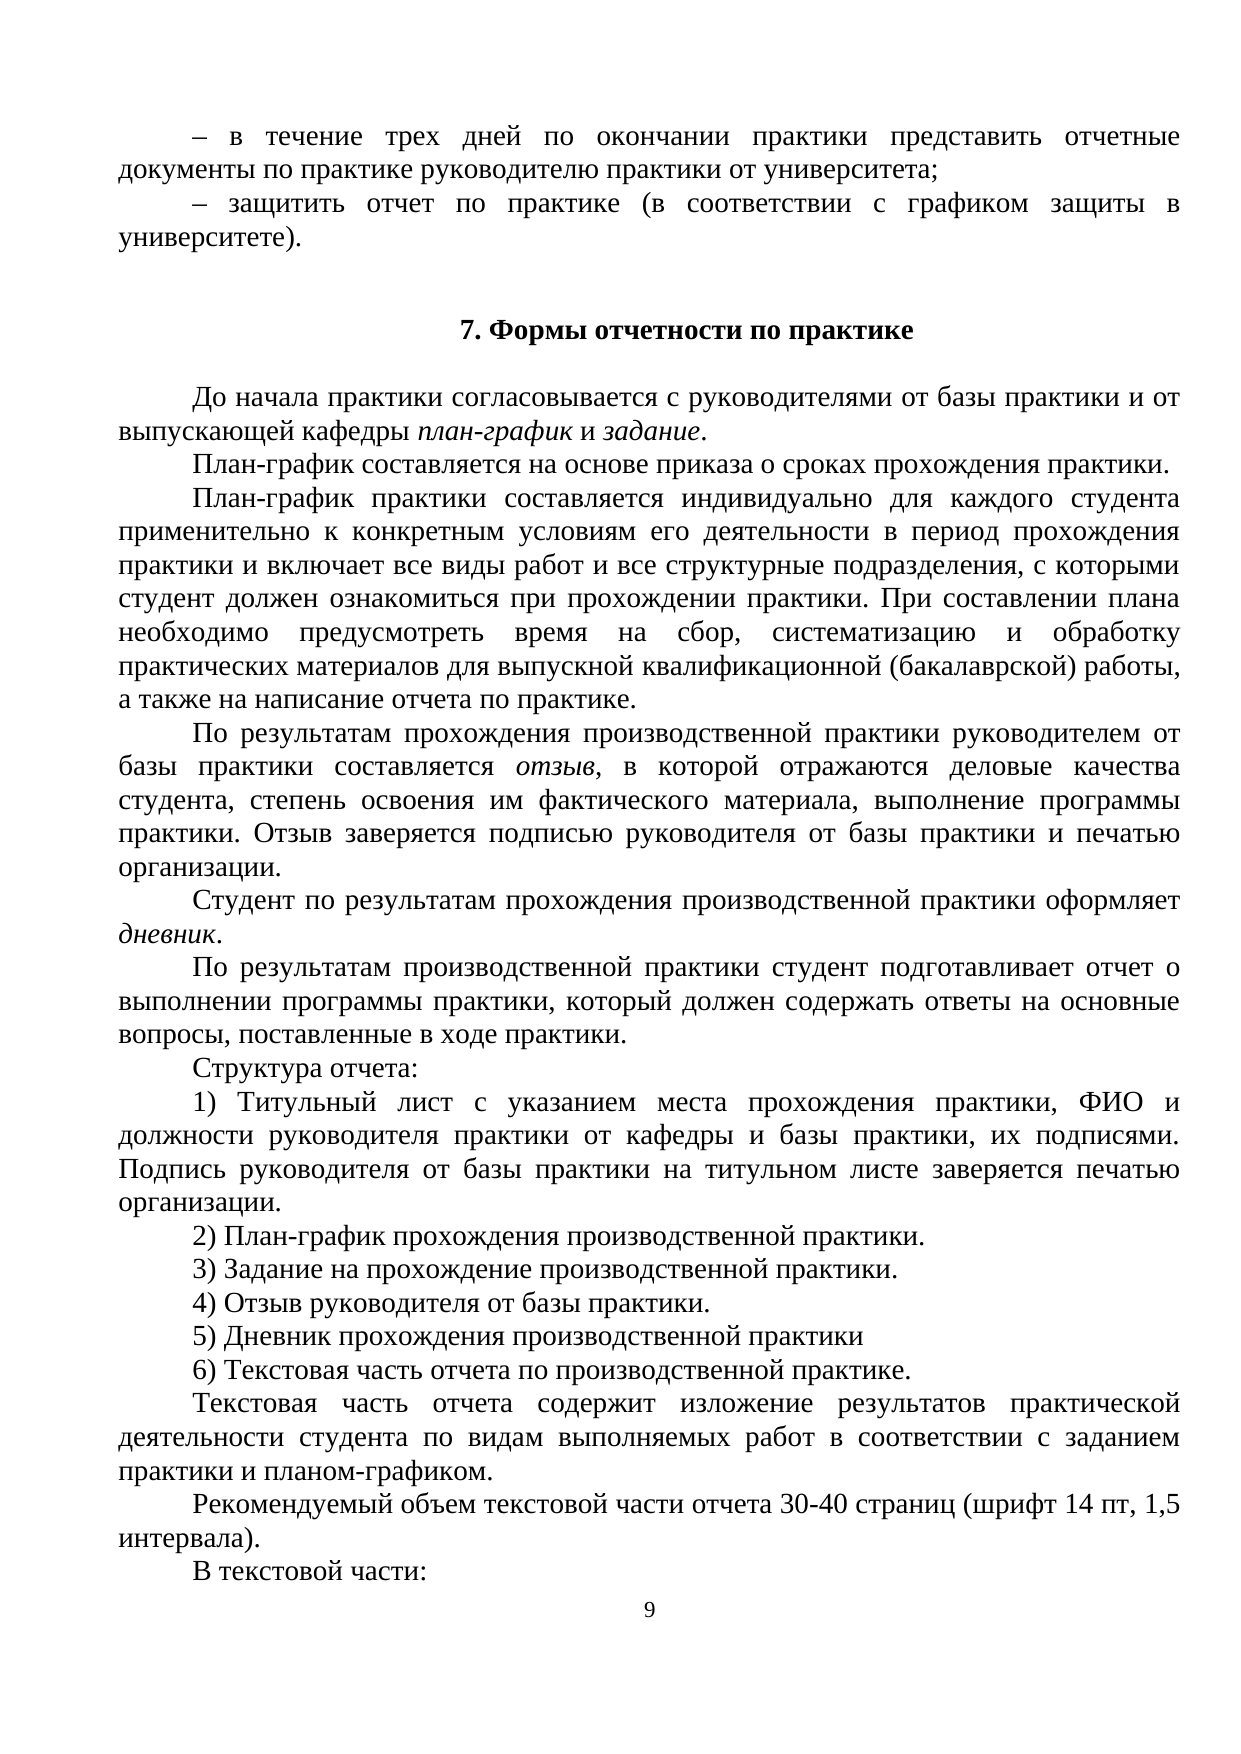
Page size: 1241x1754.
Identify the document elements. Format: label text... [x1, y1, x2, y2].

text 6) Текстовая часть отчета по производственной практике. [118, 1352, 1181, 1386]
text Текстовая часть отчета содержит изложение результатов практической деятельности студента по видам выполняемых работ в соответствии с заданием практики и планом-графиком. [118, 1386, 1181, 1486]
text По результатам прохождения производственной практики руководителем от базы практики составляется отзыв, в которой отражаются деловые качества студента, степень освоения им фактического материала, выполнение программы практики. Отзыв заверяется подписью руководителя от базы практики и печатью организации. [118, 715, 1181, 882]
text План-график составляется на основе приказа о сроках прохождения практики. [118, 446, 1181, 480]
text До начала практики согласовывается с руководителями от базы практики и от выпускающей кафедры план-график и задание. [118, 379, 1181, 446]
text Студент по результатам прохождения производственной практики оформляет дневник. [118, 882, 1181, 949]
text 2) План-график прохождения производственной практики. [118, 1218, 1181, 1251]
text Структура отчета: [118, 1050, 1181, 1084]
text В текстовой части: [118, 1553, 1181, 1587]
text 3) Задание на прохождение производственной практики. [118, 1251, 1181, 1285]
text По результатам производственной практики студент подготавливает отчет о выполнении программы практики, который должен содержать ответы на основные вопросы, поставленные в ходе практики. [118, 949, 1181, 1050]
text План-график практики составляется индивидуально для каждого студента применительно к конкретным условиям его деятельности в период прохождения практики и включает все виды работ и все структурные подразделения, с которыми студент должен ознакомиться при прохождении практики. При составлении плана необходимо предусмотреть время на сбор, систематизацию и обработку практических материалов для выпускной квалификационной (бакалаврской) работы, а также на написание отчета по практике. [118, 480, 1181, 715]
text 5) Дневник прохождения производственной практики [118, 1318, 1181, 1352]
text 1) Титульный лист с указанием места прохождения практики, ФИО и должности руководителя практики от кафедры и базы практики, их подписями. Подпись руководителя от базы практики на титульном листе заверяется печатью организации. [118, 1084, 1181, 1218]
text Рекомендуемый объем текстовой части отчета 30-40 страниц (шрифт 14 пт, 1,5 интервала). [118, 1486, 1181, 1553]
text – в течение трех дней по окончании практики представить отчетные документы по практике руководителю практики от университета; [118, 118, 1181, 185]
subtitle 7. Формы отчетности по практике [118, 312, 1181, 346]
subtitle – защитить отчет по практике (в соответствии с графиком защиты в университете). [118, 185, 1181, 252]
text 4) Отзыв руководителя от базы практики. [118, 1285, 1181, 1318]
